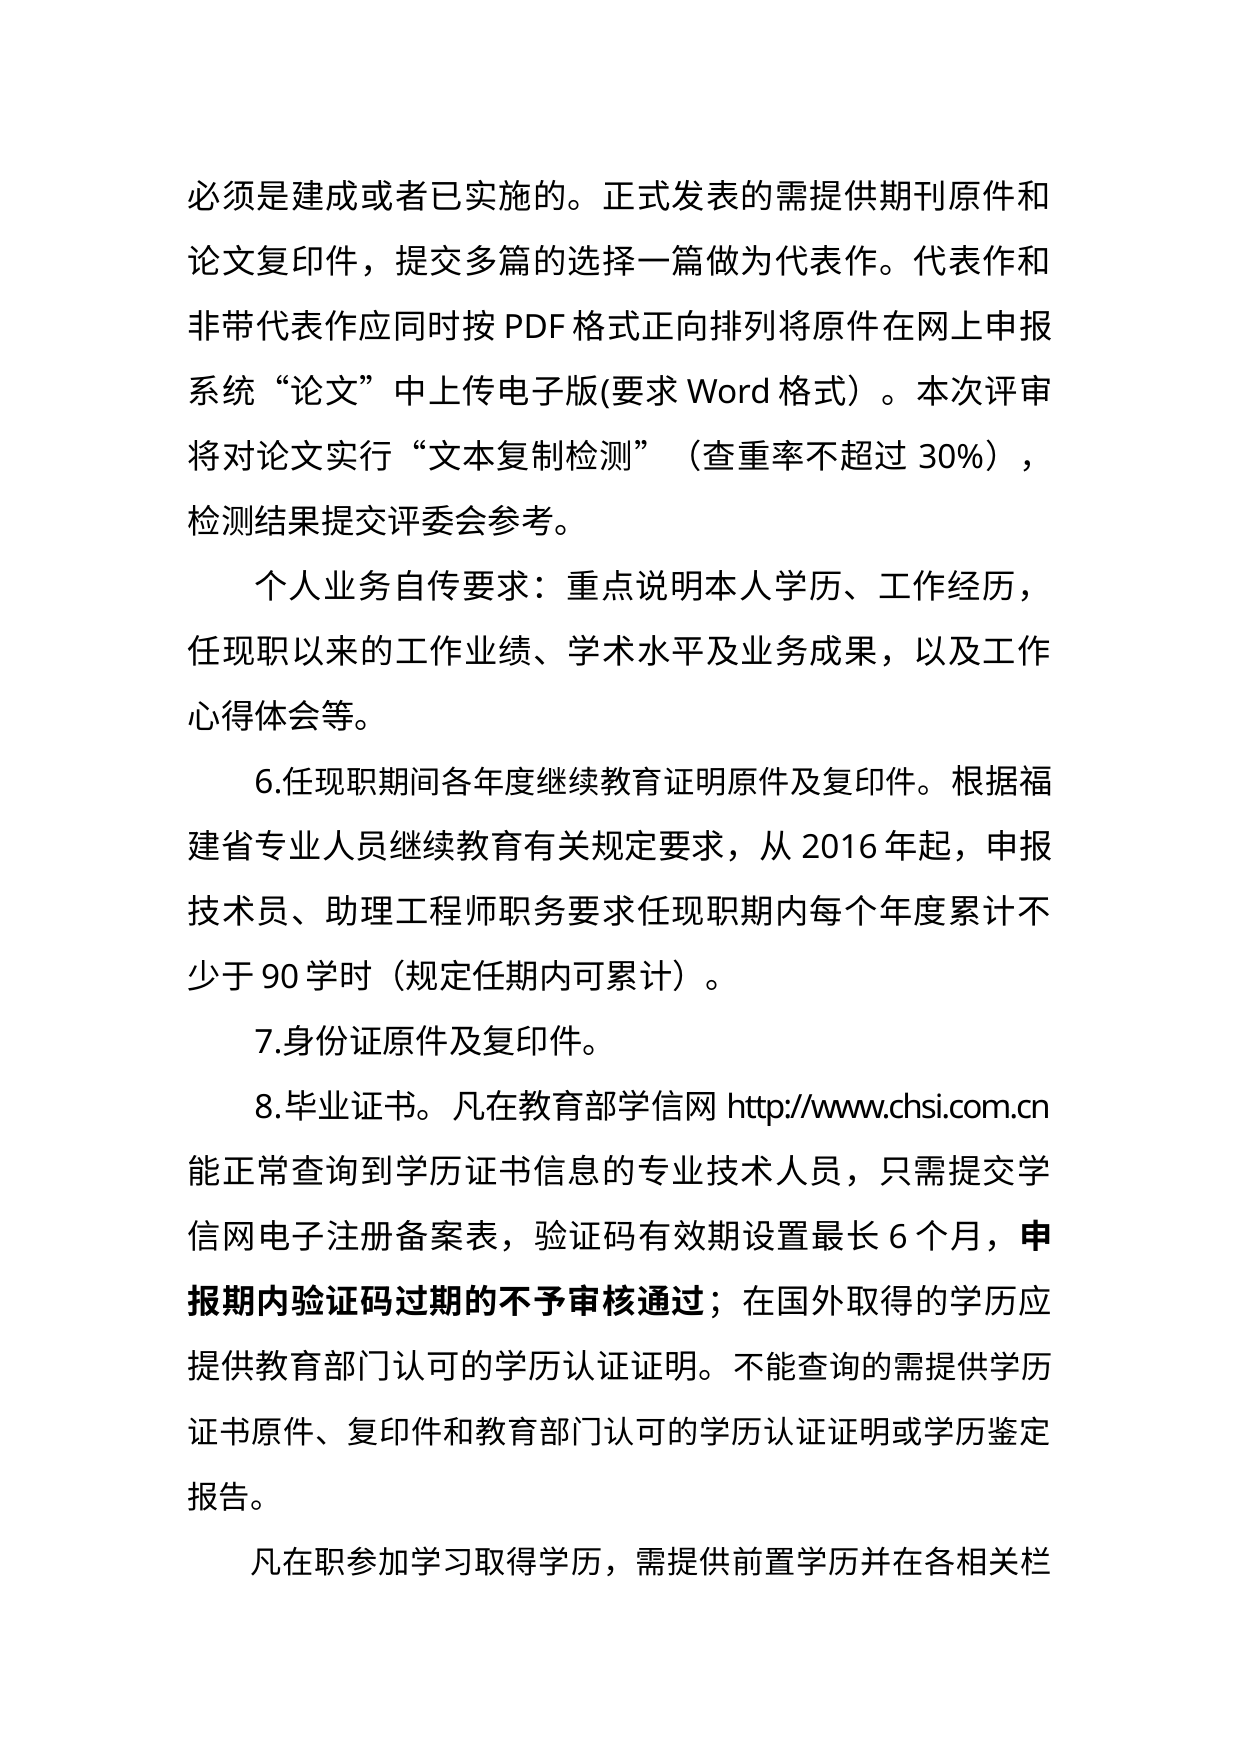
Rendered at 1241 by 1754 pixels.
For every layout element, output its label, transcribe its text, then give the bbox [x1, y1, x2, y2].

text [187, 1527, 1053, 1592]
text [187, 162, 1053, 552]
text 7.身份证原件及复印件。 [187, 1007, 1053, 1072]
text 个人业务自传要求：重点说明本人学历、工作经历，任现职以来的工作业绩、学术水平及业务成果，以及工作心得体会等。 [187, 552, 1053, 747]
text 6.任现职期间各年度继续教育证明原件及复印件。根据福建省专业人员继续教育有关规定要求，从2016年起，申报技术员、助理工程师职务要求任现职期内每个年度累计不少于90学时（规定任期内可累计）。 [187, 747, 1053, 1007]
text 8.毕业证书。凡在教育部学信网http://www.chsi.com.cn能正常查询到学历证书信息的专业技术人员，只需提交学信网电子注册备案表，验证码有效期设置最长6个月，申报期内验证码过期的不予审核通过；在国外取得的学历应提供教育部门认可的学历认证证明。不能查询的需提供学历证书原件、复印件和教育部门认可的学历认证证明或学历鉴定报告。 [187, 1072, 1053, 1527]
